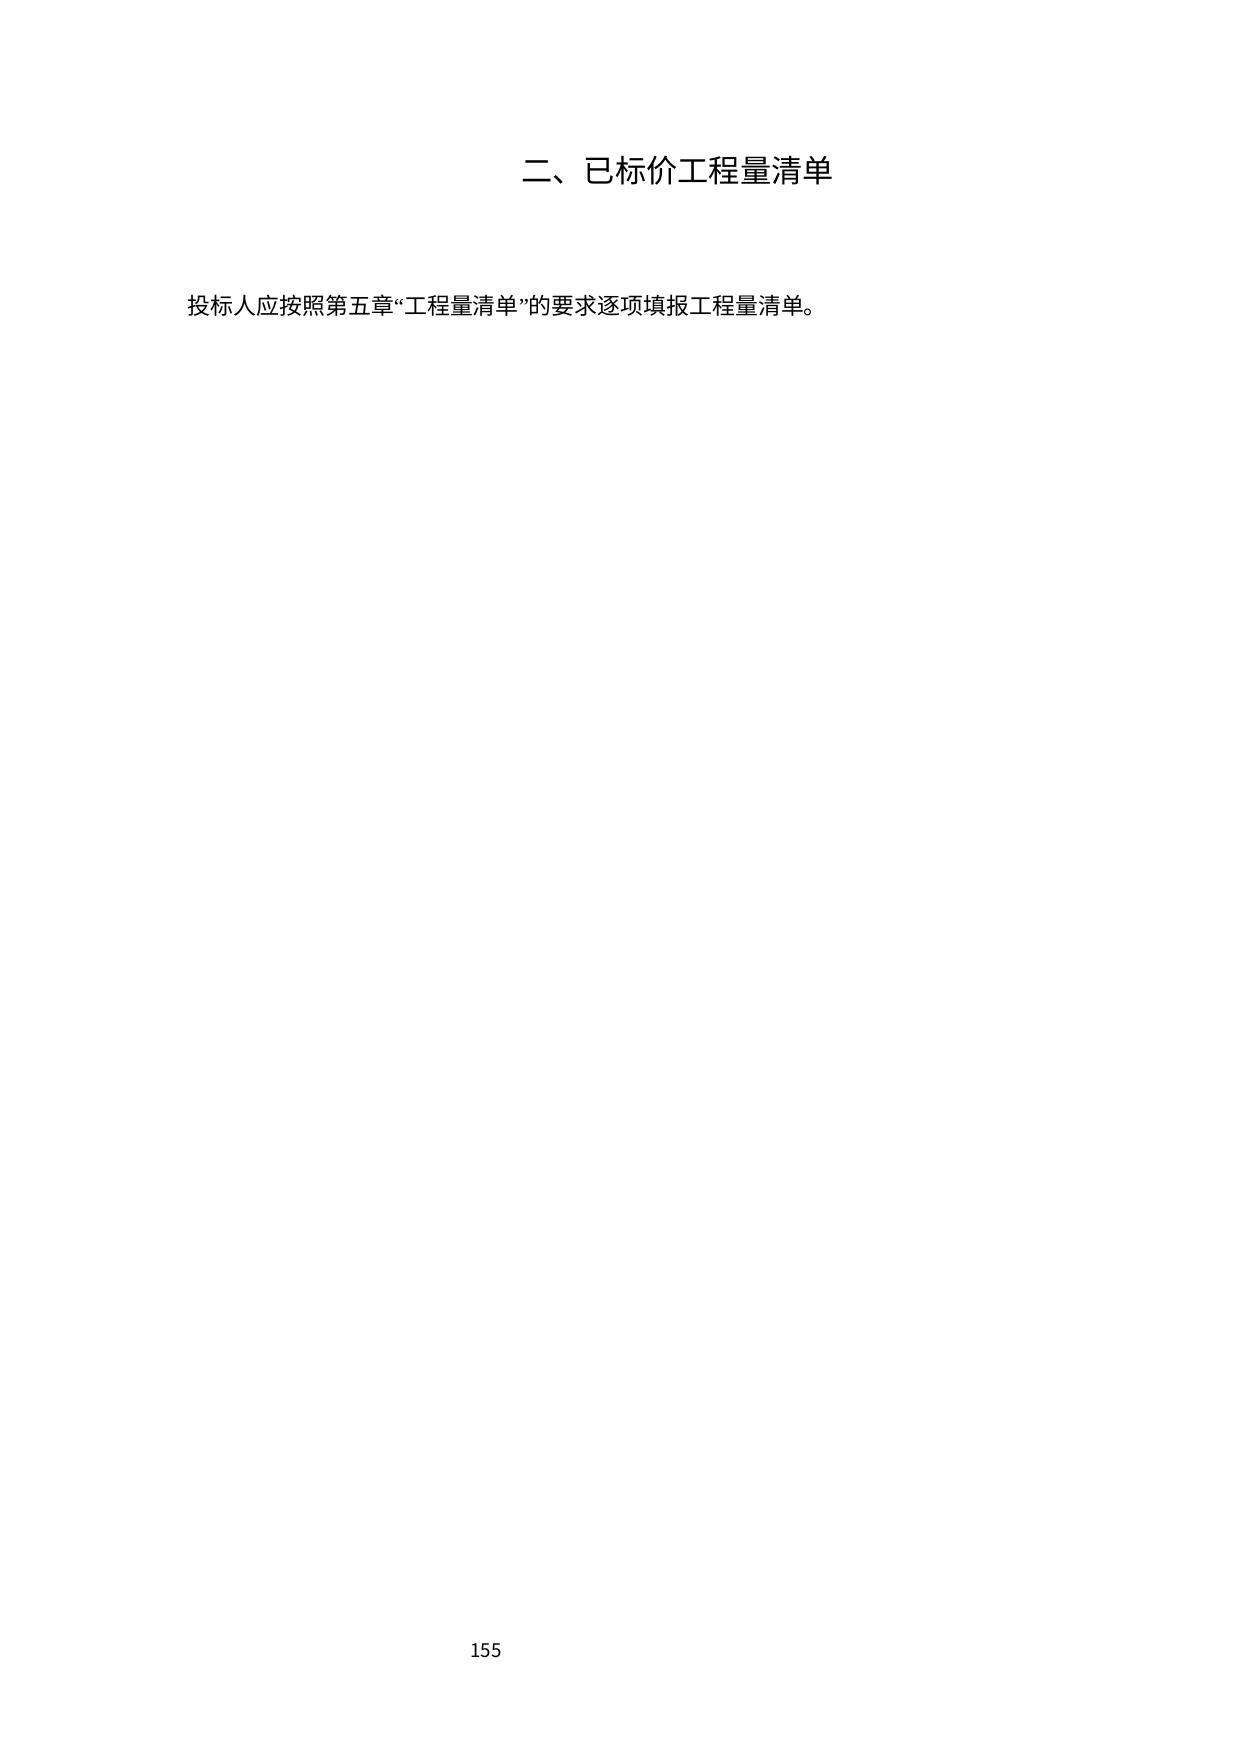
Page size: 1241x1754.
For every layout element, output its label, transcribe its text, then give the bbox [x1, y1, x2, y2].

text 投标人应按照第五章“工程量清单”的要求逐项填报工程量清单。 [187, 272, 1034, 337]
text 二、已标价工程量清单 [521, 136, 1053, 201]
